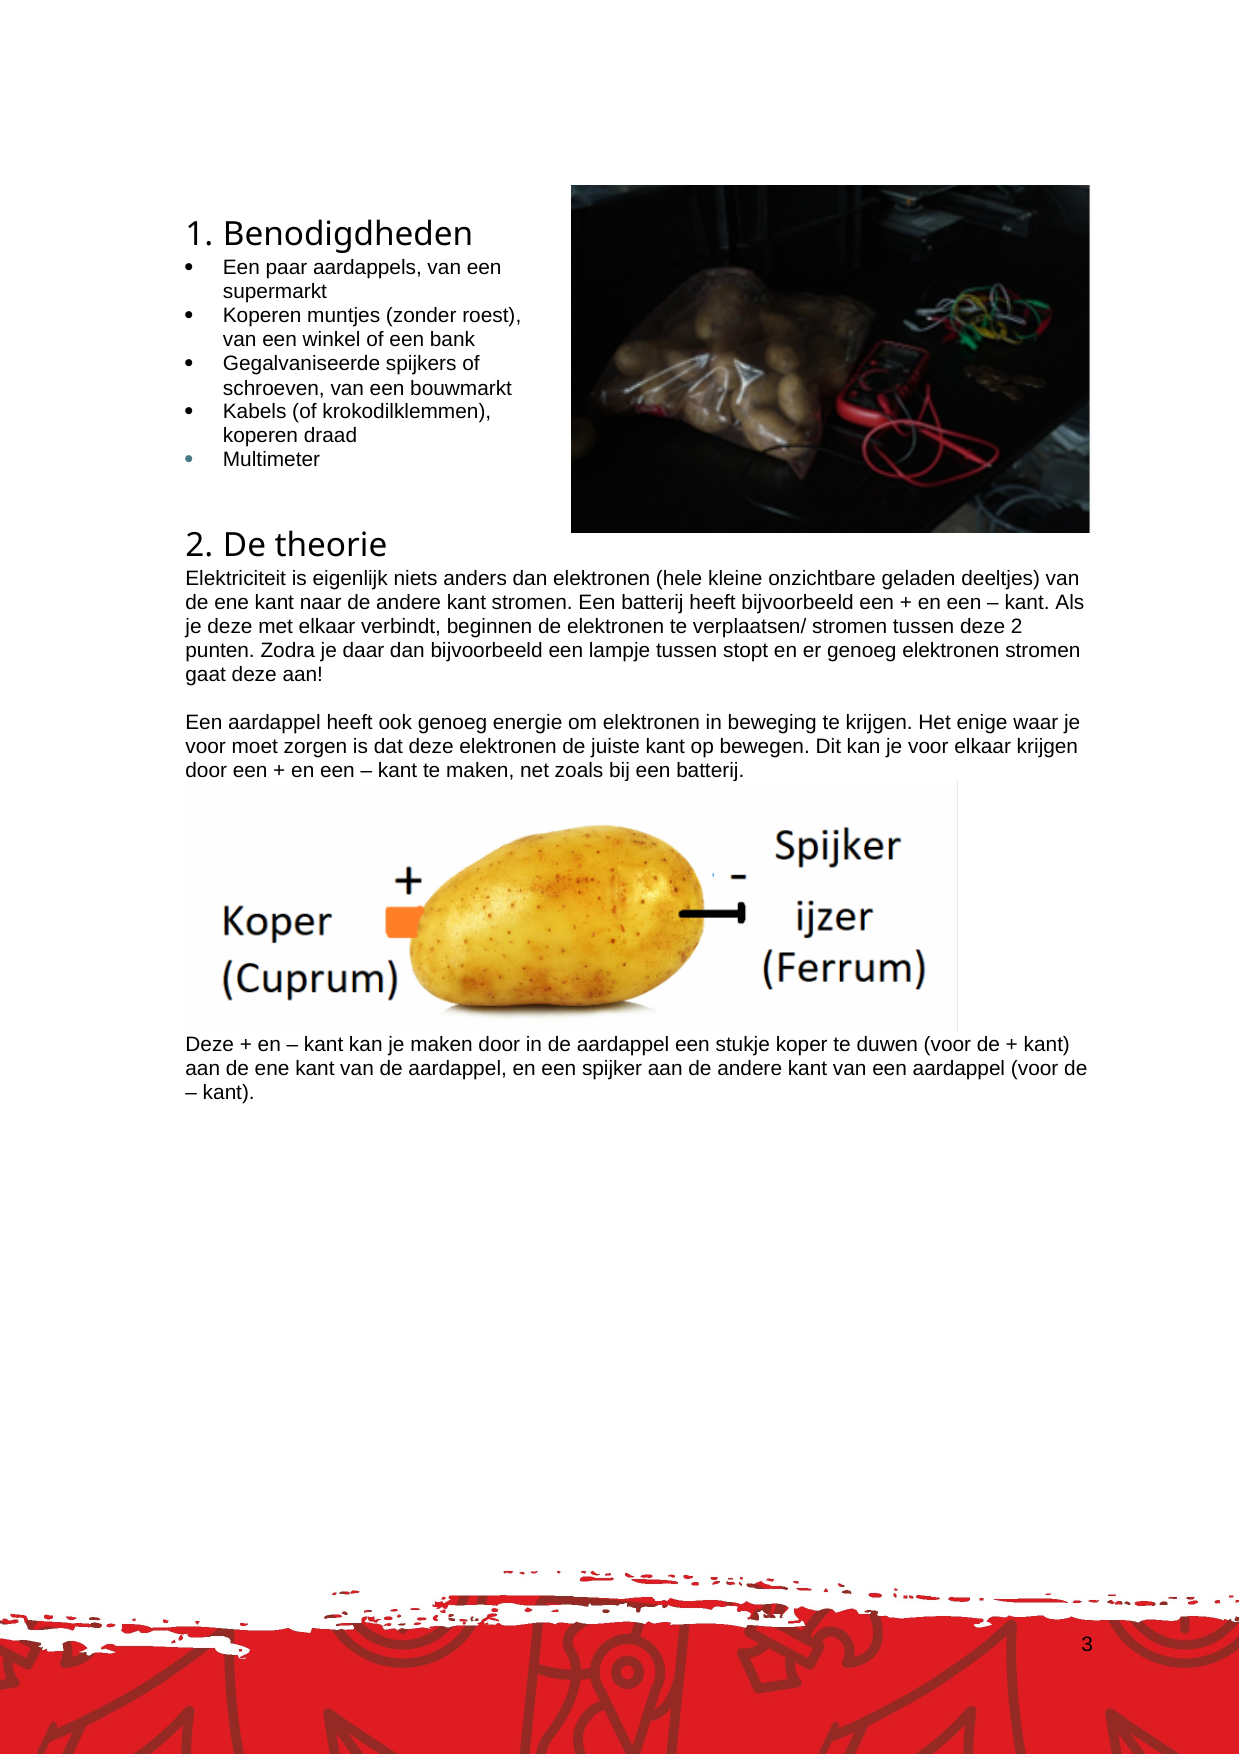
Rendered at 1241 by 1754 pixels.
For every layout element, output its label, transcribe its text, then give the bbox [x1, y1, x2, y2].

picture [185, 781, 961, 1032]
text Een aardappel heeft ook genoeg energie om elektronen in beweging te krijgen. Het enige waar je voor moet zorgen is dat deze elektronen de juiste kant op bewegen. Dit kan je voor elkaar krijgen door een + en een – kant te maken, net zoals bij een batterij. [185, 709, 1093, 781]
subtitle Benodigdheden [185, 210, 571, 255]
list Een paar aardappels, van een supermarkt [185, 255, 571, 303]
text Elektriciteit is eigenlijk niets anders dan elektronen (hele kleine onzichtbare geladen deeltjes) van de ene kant naar de andere kant stromen. Een batterij heeft bijvoorbeeld een + en een – kant. Als je deze met elkaar verbindt, beginnen de elektronen te verplaatsen/ stromen tussen deze 2 punten. Zodra je daar dan bijvoorbeeld een lampje tussen stopt en er genoeg elektronen stromen gaat deze aan! [185, 566, 1093, 686]
list Gegalvaniseerde spijkers of schroeven, van een bouwmarkt [185, 351, 571, 399]
list Koperen muntjes (zonder roest), van een winkel of een bank [185, 303, 571, 351]
list Multimeter [185, 447, 571, 471]
subtitle De theorie [185, 520, 1093, 566]
picture [0, 1559, 1239, 1754]
list Kabels (of krokodilklemmen), koperen draad [185, 399, 571, 447]
picture [571, 185, 1092, 533]
text Deze + en – kant kan je maken door in de aardappel een stukje koper te duwen (voor de + kant) aan de ene kant van de aardappel, en een spijker aan de andere kant van een aardappel (voor de – kant). [266, 1032, 1093, 1104]
